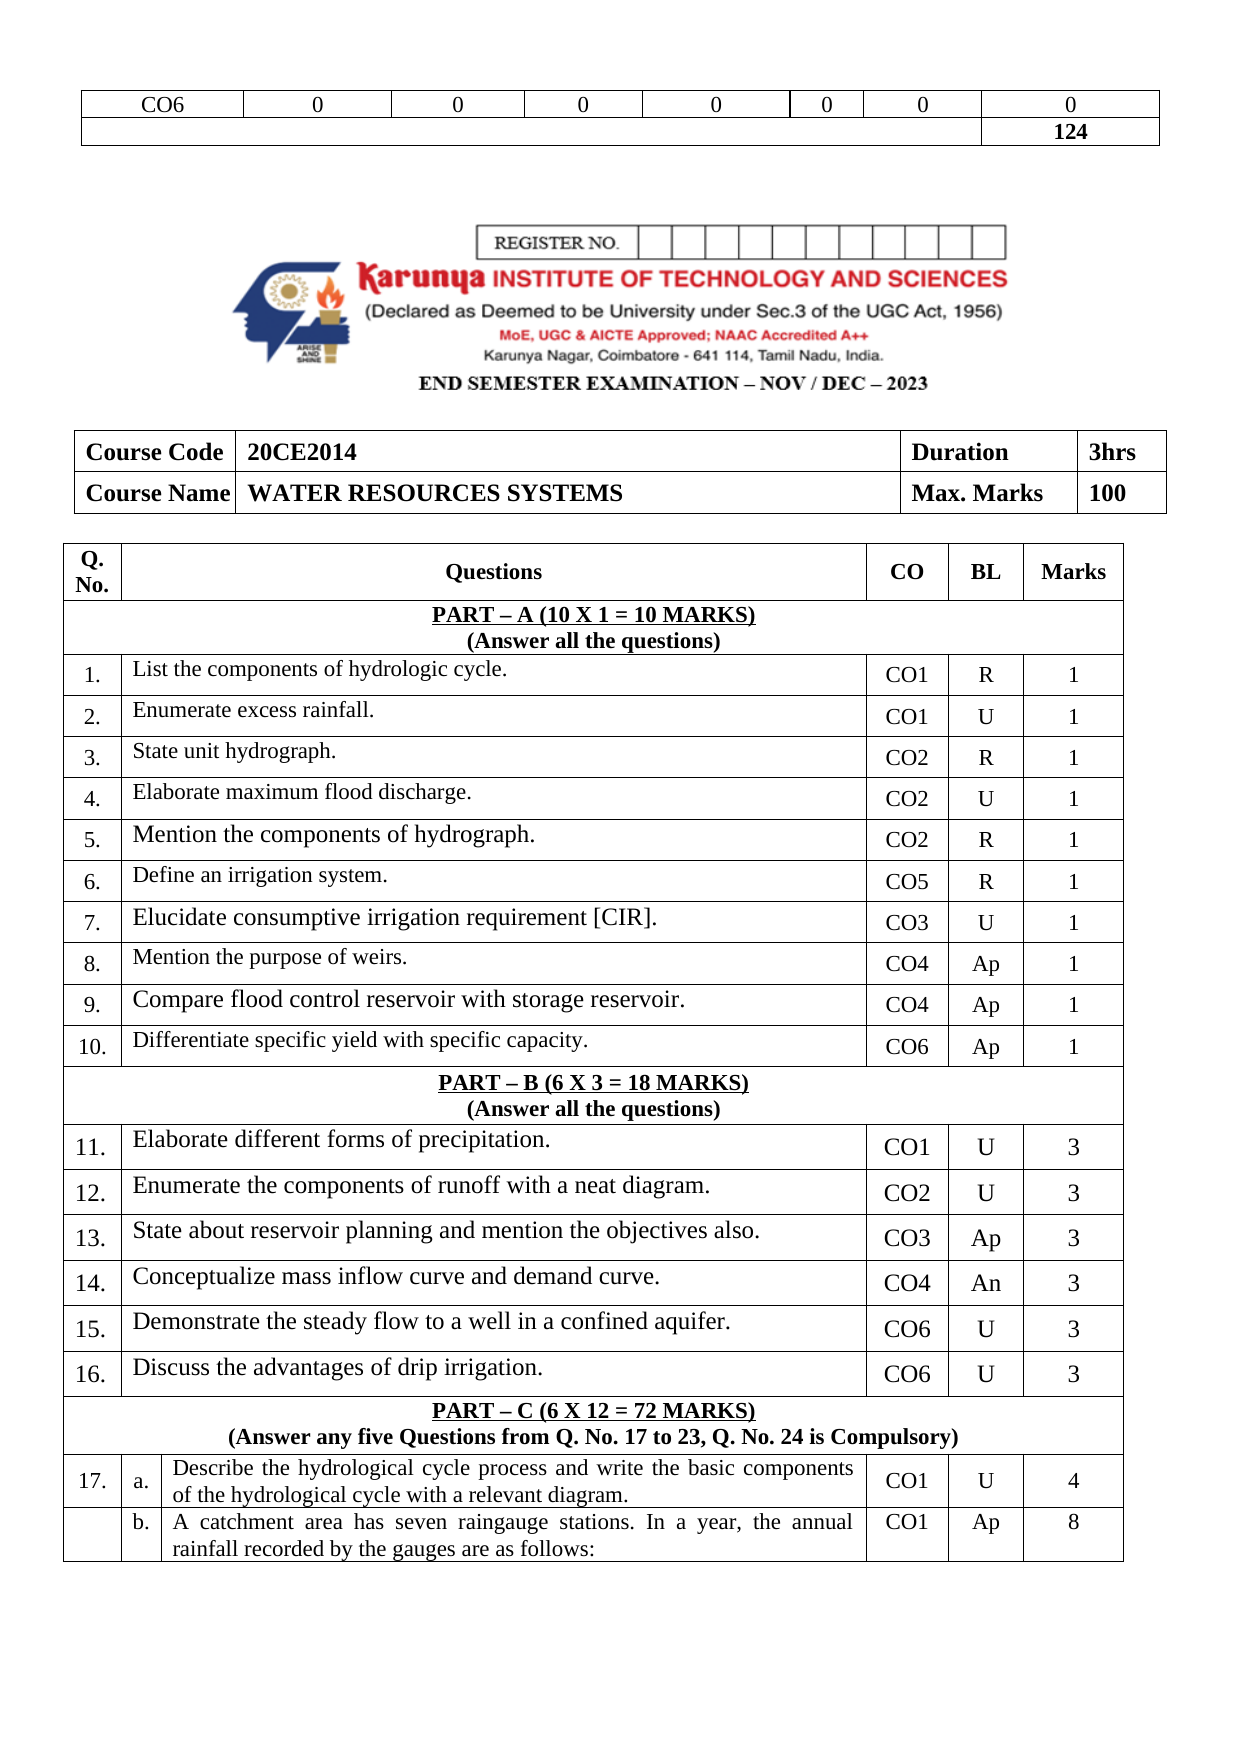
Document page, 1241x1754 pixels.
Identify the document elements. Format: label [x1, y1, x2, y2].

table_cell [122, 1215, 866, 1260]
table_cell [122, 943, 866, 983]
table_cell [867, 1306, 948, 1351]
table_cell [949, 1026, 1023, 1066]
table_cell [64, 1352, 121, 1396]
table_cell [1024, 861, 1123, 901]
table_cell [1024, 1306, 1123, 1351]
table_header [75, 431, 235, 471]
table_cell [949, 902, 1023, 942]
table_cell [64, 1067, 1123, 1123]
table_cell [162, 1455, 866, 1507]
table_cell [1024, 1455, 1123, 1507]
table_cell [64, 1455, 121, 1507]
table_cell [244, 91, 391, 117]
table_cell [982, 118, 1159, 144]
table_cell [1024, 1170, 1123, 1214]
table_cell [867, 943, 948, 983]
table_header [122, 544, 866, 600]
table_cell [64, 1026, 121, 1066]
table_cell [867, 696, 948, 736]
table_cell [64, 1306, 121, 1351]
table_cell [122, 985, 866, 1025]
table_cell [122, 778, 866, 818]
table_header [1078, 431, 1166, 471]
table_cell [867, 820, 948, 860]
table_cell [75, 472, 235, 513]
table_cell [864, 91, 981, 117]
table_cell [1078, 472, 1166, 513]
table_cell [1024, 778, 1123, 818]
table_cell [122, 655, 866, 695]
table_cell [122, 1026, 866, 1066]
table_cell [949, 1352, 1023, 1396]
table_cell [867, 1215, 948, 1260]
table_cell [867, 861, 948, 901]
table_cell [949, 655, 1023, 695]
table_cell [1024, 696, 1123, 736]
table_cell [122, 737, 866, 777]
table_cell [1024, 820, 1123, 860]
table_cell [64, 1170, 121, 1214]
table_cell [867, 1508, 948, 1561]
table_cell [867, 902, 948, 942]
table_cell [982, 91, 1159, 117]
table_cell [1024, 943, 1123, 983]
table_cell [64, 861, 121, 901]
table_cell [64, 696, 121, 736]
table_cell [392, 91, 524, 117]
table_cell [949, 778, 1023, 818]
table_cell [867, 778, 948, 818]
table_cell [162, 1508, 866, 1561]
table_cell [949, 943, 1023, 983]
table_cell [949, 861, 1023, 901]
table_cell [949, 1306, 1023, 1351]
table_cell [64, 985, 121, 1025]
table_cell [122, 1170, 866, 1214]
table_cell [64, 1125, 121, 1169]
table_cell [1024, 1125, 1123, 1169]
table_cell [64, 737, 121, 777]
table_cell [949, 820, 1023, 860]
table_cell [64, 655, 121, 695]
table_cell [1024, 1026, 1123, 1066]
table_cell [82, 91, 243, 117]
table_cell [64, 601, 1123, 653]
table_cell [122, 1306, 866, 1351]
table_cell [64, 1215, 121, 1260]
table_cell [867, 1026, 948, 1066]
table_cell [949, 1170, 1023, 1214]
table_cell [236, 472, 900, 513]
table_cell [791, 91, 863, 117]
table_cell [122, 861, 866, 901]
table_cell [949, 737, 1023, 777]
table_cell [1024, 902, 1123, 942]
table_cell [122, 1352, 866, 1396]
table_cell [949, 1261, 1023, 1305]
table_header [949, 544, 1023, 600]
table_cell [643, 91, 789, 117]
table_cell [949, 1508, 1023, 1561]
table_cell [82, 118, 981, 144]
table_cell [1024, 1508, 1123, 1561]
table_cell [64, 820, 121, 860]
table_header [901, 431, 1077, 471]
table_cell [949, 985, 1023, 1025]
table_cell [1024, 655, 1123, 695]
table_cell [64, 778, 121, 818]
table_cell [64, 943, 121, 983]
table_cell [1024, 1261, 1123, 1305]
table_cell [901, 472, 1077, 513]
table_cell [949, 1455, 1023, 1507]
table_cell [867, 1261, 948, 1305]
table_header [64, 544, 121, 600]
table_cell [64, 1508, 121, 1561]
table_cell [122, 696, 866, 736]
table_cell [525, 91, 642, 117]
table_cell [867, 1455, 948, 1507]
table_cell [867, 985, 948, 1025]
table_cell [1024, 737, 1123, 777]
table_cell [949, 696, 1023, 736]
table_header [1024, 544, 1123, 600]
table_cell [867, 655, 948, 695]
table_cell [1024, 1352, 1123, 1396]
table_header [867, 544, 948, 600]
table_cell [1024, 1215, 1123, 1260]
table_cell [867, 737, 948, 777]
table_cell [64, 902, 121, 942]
picture [229, 203, 1011, 402]
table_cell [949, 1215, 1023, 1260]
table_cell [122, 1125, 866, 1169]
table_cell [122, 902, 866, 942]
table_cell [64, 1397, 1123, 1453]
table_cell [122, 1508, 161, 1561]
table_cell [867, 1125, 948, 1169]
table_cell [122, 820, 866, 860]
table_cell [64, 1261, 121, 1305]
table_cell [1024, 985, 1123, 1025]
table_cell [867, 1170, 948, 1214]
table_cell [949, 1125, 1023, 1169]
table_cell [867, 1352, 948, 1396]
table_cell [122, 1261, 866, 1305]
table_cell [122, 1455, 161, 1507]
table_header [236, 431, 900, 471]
